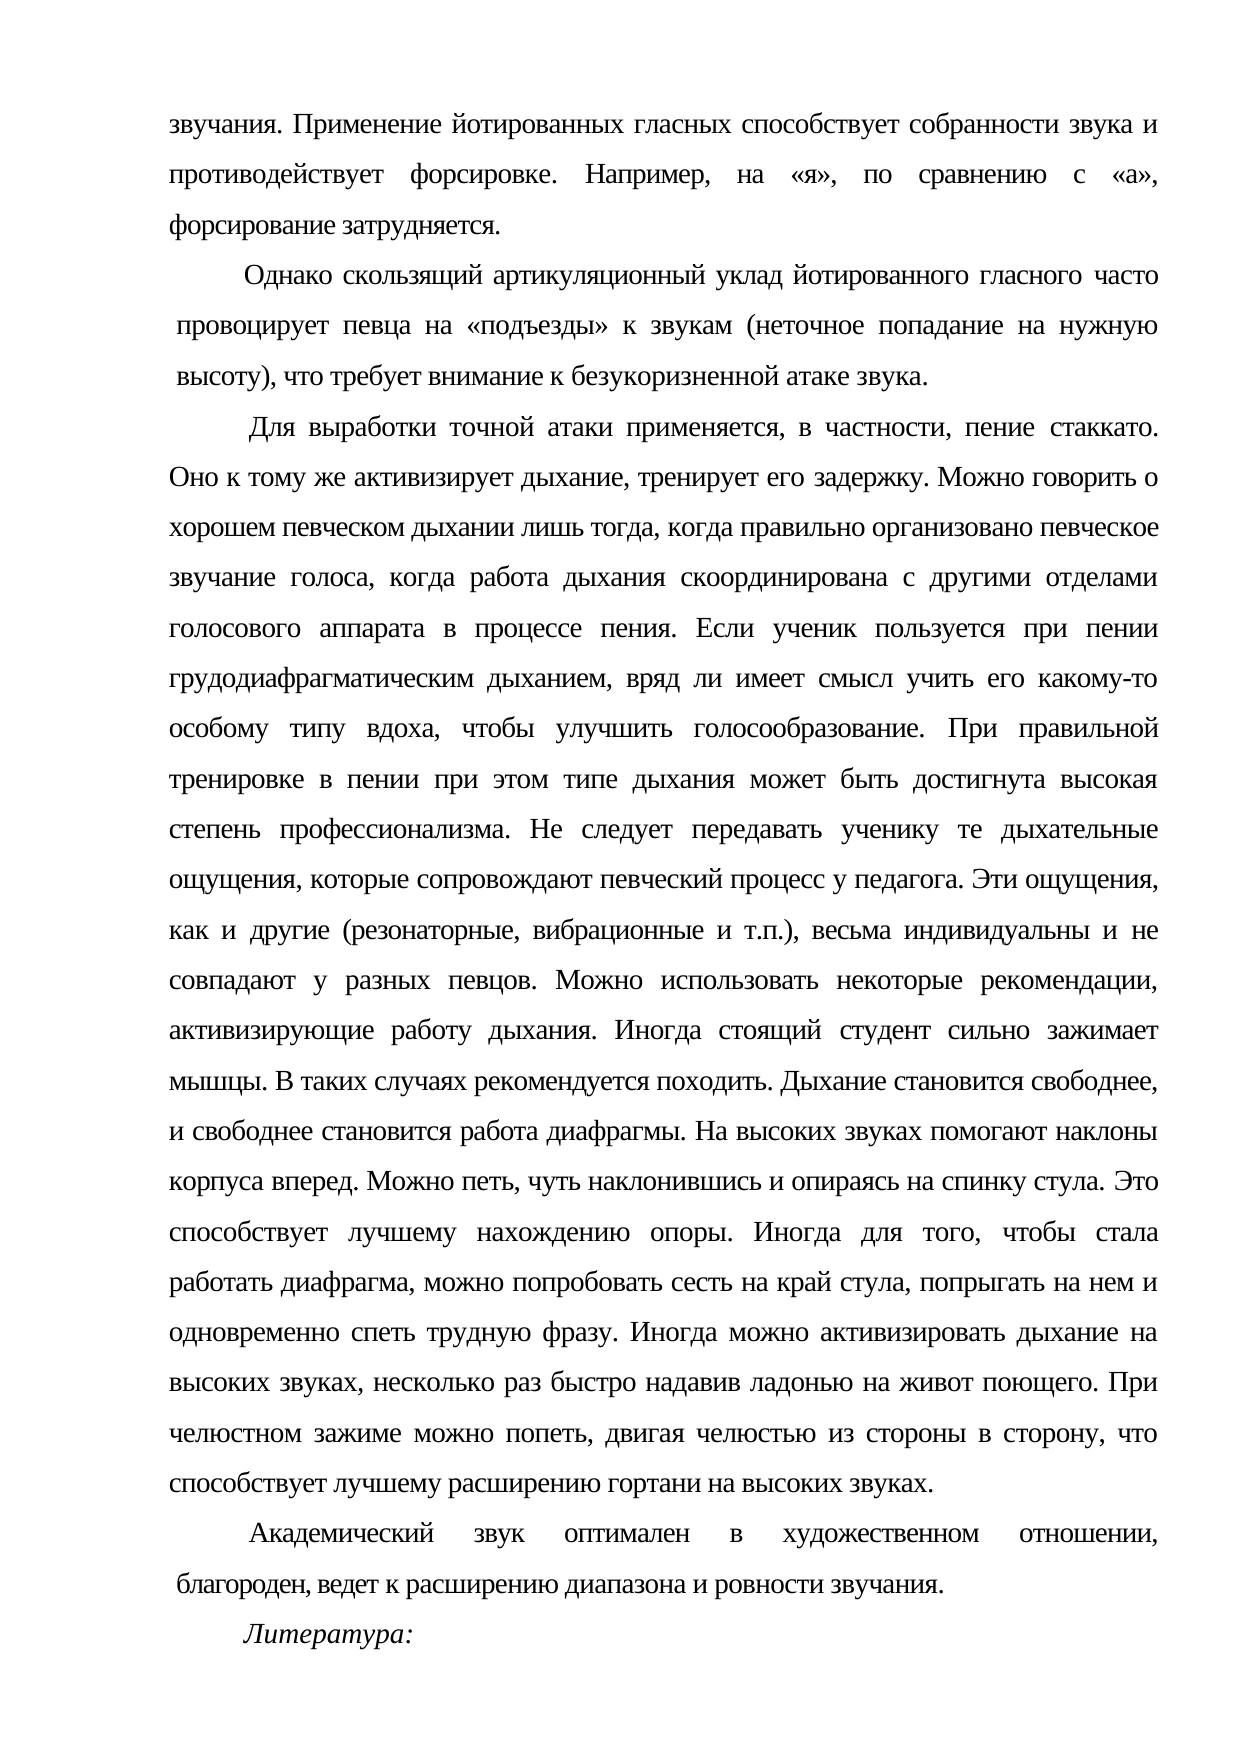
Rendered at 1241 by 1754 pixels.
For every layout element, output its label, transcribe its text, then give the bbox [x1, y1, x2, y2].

text Академический звук оптимален в художественном отношении, благороден, ведет к расширению диапазона и ровности звучания. [176, 1516, 1159, 1599]
text Литература: [169, 1616, 1159, 1650]
text Для выработки точной атаки применяется, в частности, пение стаккато. Оно к тому же активизирует дыхание, тренирует его задержку. Можно говорить о хорошем певческом дыхании лишь тогда, когда правильно организовано певческое звучание голоса, когда работа дыхания скоординирована с другими отделами голосового аппарата в процессе пения. Если ученик пользуется при пении грудодиафрагматическим дыханием, вряд ли имеет смысл учить его какому-то особому типу вдоха, чтобы улучшить голосообразование. При правильной тренировке в пении при этом типе дыхания может быть достигнута высокая степень профессионализма. Не следует передавать ученику те дыхательные ощущения, которые сопровождают певческий процесс у педагога. Эти ощущения, как и другие (резонаторные, вибрационные и т.п.), весьма индивидуальны и не совпадают у разных певцов. Можно использовать некоторые рекомендации, активизирующие работу дыхания. Иногда стоящий студент сильно зажимает мышцы. В таких случаях рекомендуется походить. Дыхание становится свободнее, и свободнее становится работа диафрагмы. На высоких звуках помогают наклоны корпуса вперед. Можно петь, чуть наклонившись и опираясь на спинку стула. Это способствует лучшему нахождению опоры. Иногда для того, чтобы стала работать диафрагма, можно попробовать сесть на край стула, попрыгать на нем и одновременно спеть трудную фразу. Иногда можно активизировать дыхание на высоких звуках, несколько раз быстро надавив ладонью на живот поющего. При челюстном зажиме можно попеть, двигая челюстью из стороны в сторону, что способствует лучшему расширению гортани на высоких звуках. [169, 409, 1159, 1499]
text Однако скользящий артикуляционный уклад йотированного гласного часто провоцирует певца на «подъезды» к звукам (неточное попадание на нужную высоту), что требует внимание к безукоризненной атаке звука. [176, 257, 1159, 391]
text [169, 106, 1159, 240]
